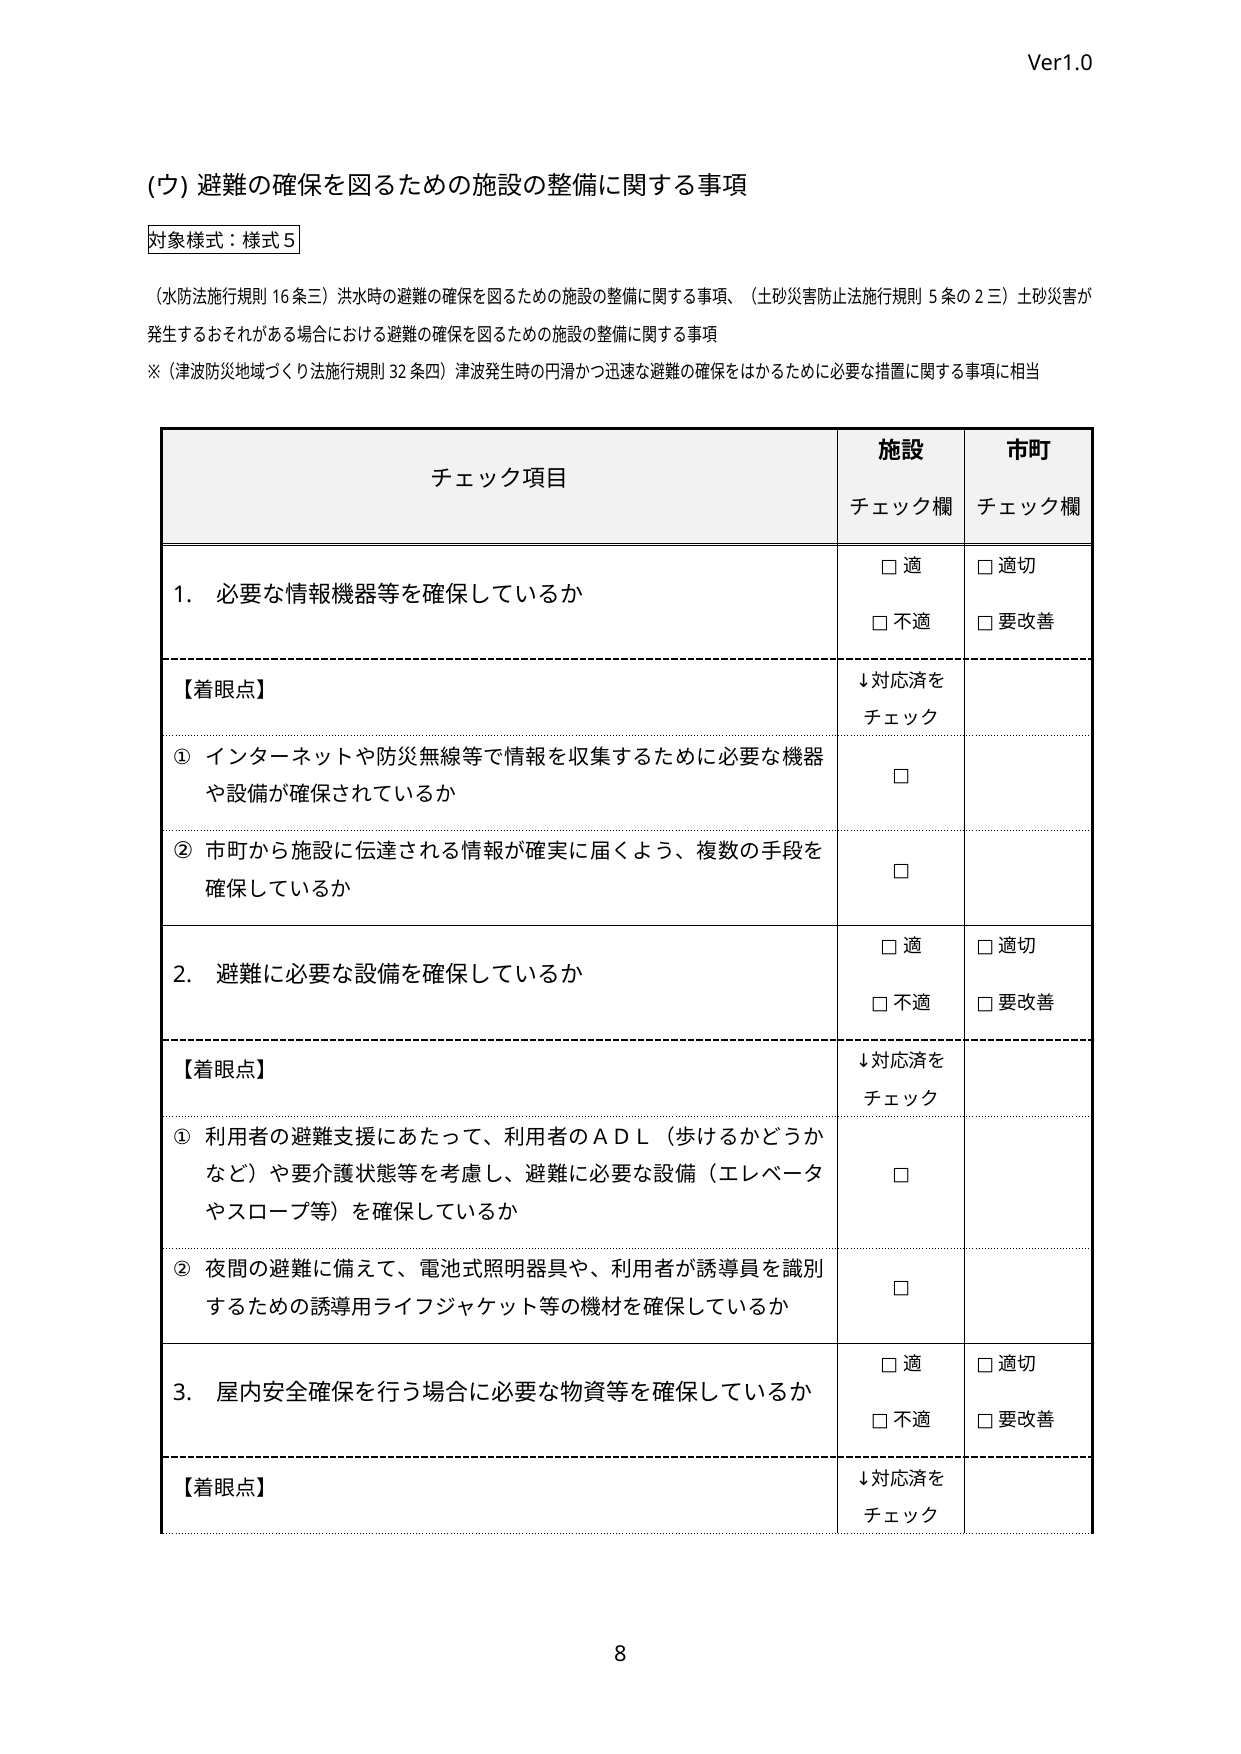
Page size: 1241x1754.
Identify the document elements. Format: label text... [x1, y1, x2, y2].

table_cell 【着眼点】 [163, 658, 837, 735]
table_cell 【着眼点】 [163, 1456, 837, 1533]
table_cell 利用者の避難支援にあたって、利用者のＡＤＬ（歩けるかどうかなど）や要介護状態等を考慮し、避難に必要な設備（エレベータやスロープ等）を確保しているか [163, 1116, 837, 1248]
table_cell 夜間の避難に備えて、電池式照明器具や、利用者が誘導員を識別するための誘導用ライフジャケット等の機材を確保しているか [163, 1248, 837, 1343]
table_cell ↓対応済を チェック [838, 1039, 964, 1116]
table_cell インターネットや防災無線等で情報を収集するために必要な機器や設備が確保されているか [163, 735, 837, 830]
table_cell [965, 1039, 1091, 1116]
table_cell 市町から施設に伝達される情報が確実に届くよう、複数の手段を確保しているか [163, 830, 837, 925]
table_cell [965, 1456, 1091, 1533]
table_cell 必要な情報機器等を確保しているか [163, 546, 837, 658]
table_header チェック項目 [163, 430, 837, 543]
table_cell [965, 658, 1091, 735]
text （水防法施行規則16条三）洪水時の避難の確保を図るための施設の整備に関する事項、（土砂災害防止法施行規則5条の2三）土砂災害が発生するおそれがある場合における避難の確保を図るための施設の整備に関する事項 [148, 277, 1092, 352]
table_cell [965, 1116, 1091, 1248]
table_cell ↓対応済を チェック [838, 658, 964, 735]
table_cell 避難に必要な設備を確保しているか [163, 926, 837, 1038]
table_cell □ 適切 □ 要改善 [965, 1344, 1091, 1456]
table_cell □ [838, 830, 964, 925]
table_cell □ [838, 1248, 964, 1343]
table_cell [965, 1248, 1091, 1343]
table_cell [965, 830, 1091, 925]
table_cell 屋内安全確保を行う場合に必要な物資等を確保しているか [163, 1344, 837, 1456]
table_cell □ [838, 1116, 964, 1248]
table_cell 【着眼点】 [163, 1039, 837, 1116]
table_cell □ 適 □ 不適 [838, 1344, 964, 1456]
table_cell [965, 735, 1091, 830]
text 対象様式：様式５ [148, 221, 1092, 258]
list 避難の確保を図るための施設の整備に関する事項 [148, 164, 1092, 202]
table_cell □ 適 □ 不適 [838, 926, 964, 1038]
table_cell □ 適切 □ 要改善 [965, 926, 1091, 1038]
table_cell □ 適切 □ 要改善 [965, 546, 1091, 658]
table_cell □ [838, 735, 964, 830]
table_header 施設 チェック欄 [838, 430, 964, 543]
table_cell □ 適 □ 不適 [838, 546, 964, 658]
table_cell ↓対応済を チェック [838, 1456, 964, 1533]
table_header 市町 チェック欄 [965, 430, 1091, 543]
text ※（津波防災地域づくり法施行規則32条四）津波発生時の円滑かつ迅速な避難の確保をはかるために必要な措置に関する事項に相当 [148, 352, 1092, 389]
